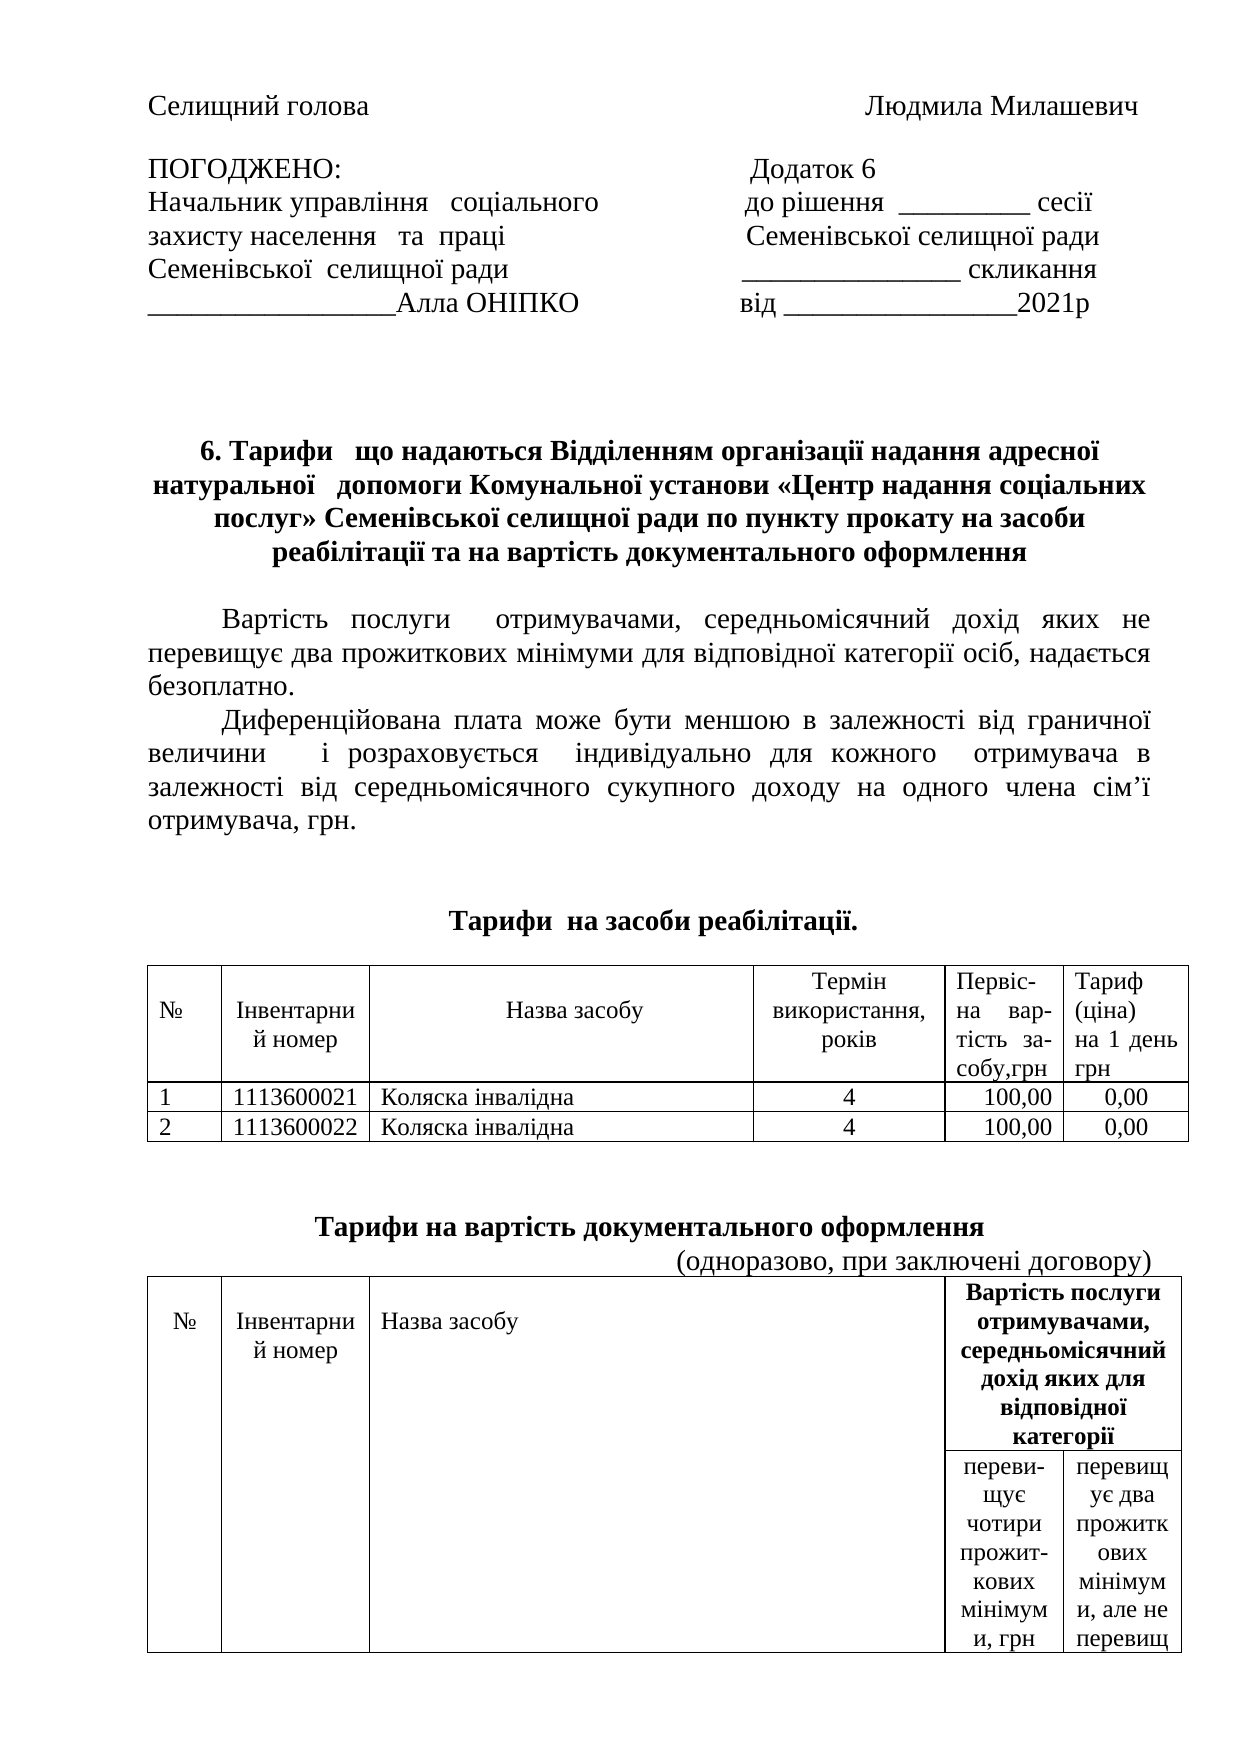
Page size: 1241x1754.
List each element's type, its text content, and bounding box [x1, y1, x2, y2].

table_header № [148, 966, 221, 1081]
text Тарифи на вартість документального оформлення [148, 1209, 1152, 1243]
table_header Назва засобу [370, 1277, 944, 1652]
table_header Первіс-на вар-тість за-собу,грн [946, 966, 1063, 1081]
text Семенівської селищної ради _______________ скликання _________________Алла ОНІПКО від ________________2021р [148, 251, 1152, 318]
table_cell Коляска інвалідна [370, 1112, 753, 1141]
text Тарифи на засоби реабілітації. [148, 903, 1152, 937]
text Начальник управління соціального до рішення _________ сесії [148, 184, 1152, 218]
table_header № [148, 1277, 221, 1652]
text (одноразово, при заключені договору) [148, 1243, 1152, 1276]
text захисту населення та праці Семенівської селищної ради [148, 218, 1152, 251]
table_cell 1113600022 [222, 1112, 369, 1141]
table_header Тариф (ціна) на 1 день грн [1064, 966, 1188, 1081]
table_header Інвентарний номер [222, 1277, 369, 1652]
table_cell 4 [754, 1083, 944, 1111]
text 6. Тарифи що надаються Відділенням організації надання адресної натуральної допомоги Комунальної установи «Центр надання соціальних послуг» Семенівської селищної ради по пункту прокату на засоби реабілітації та на вартість документального оформлення [148, 433, 1152, 568]
table_header Вартість послуги отримувачами, середньомісячний дохід яких для відповідної категорії [946, 1277, 1181, 1450]
table_cell 1113600021 [222, 1083, 369, 1111]
text Вартість послуги отримувачами, середньомісячний дохід яких не перевищує два прожиткових мінімуми для відповідної категорії осіб, надається безоплатно. [148, 601, 1152, 702]
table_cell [946, 1451, 1063, 1652]
table_cell 4 [754, 1112, 944, 1141]
table_cell 100,00 [946, 1083, 1063, 1111]
text Селищний голова Людмила Милашевич [148, 88, 1152, 122]
table_cell 0,00 [1064, 1112, 1188, 1141]
table_cell 2 [148, 1112, 221, 1141]
table_header Назва засобу [370, 966, 753, 1081]
text ПОГОДЖЕНО: Додаток 6 [148, 151, 1152, 184]
table_header Інвентарний номер [222, 966, 369, 1081]
table_header Термін використання, років [754, 966, 944, 1081]
table_cell 100,00 [946, 1112, 1063, 1141]
text Диференційована плата може бути меншою в залежності від граничної величини і розраховується індивідуально для кожного отримувача в залежності від середньомісячного сукупного доходу на одного члена сім’ї отримувача, грн. [148, 702, 1152, 836]
table_cell Коляска інвалідна [370, 1083, 753, 1111]
table_cell 0,00 [1064, 1083, 1188, 1111]
table_cell 1 [148, 1083, 221, 1111]
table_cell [1064, 1451, 1181, 1652]
